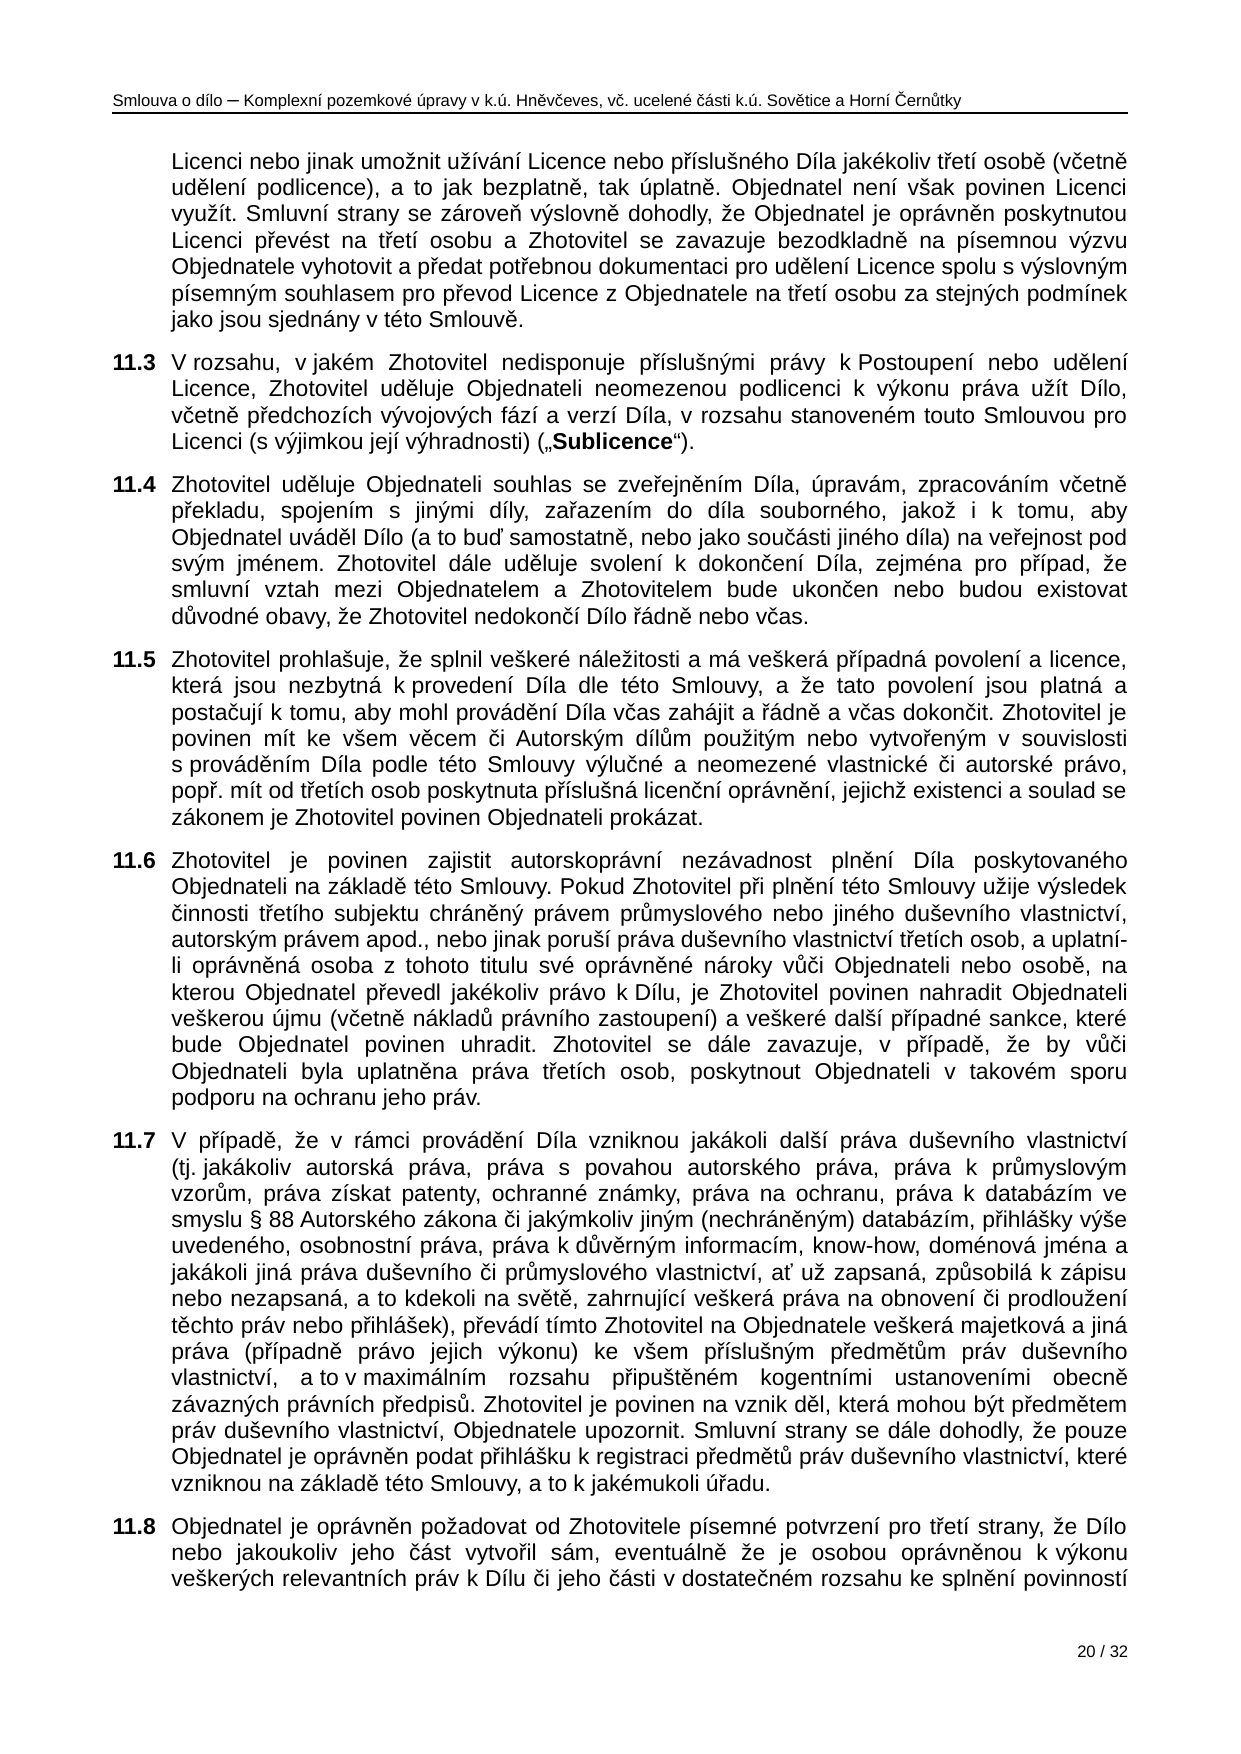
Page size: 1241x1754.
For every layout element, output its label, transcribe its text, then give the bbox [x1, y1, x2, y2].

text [112, 148, 1128, 332]
text V případě, že v rámci provádění Díla vzniknou jakákoli další práva duševního vlastnictví (tj. jakákoliv autorská práva, práva s povahou autorského práva, práva k průmyslovým vzorům, práva získat patenty, ochranné známky, práva na ochranu, práva k databázím ve smyslu § 88 Autorského zákona či jakýmkoliv jiným (nechráněným) databázím, přihlášky výše uvedeného, osobnostní práva, práva k důvěrným informacím, know-how, doménová jména a jakákoli jiná práva duševního či průmyslového vlastnictví, ať už zapsaná, způsobilá k zápisu nebo nezapsaná, a to kdekoli na světě, zahrnující veškerá práva na obnovení či prodloužení těchto práv nebo přihlášek), převádí tímto Zhotovitel na Objednatele veškerá majetková a jiná práva (případně právo jejich výkonu) ke všem příslušným předmětům práv duševního vlastnictví, a to v maximálním rozsahu připuštěném kogentními ustanoveními obecně závazných právních předpisů. Zhotovitel je povinen na vznik děl, která mohou být předmětem práv duševního vlastnictví, Objednatele upozornit. Smluvní strany se dále dohodly, že pouze Objednatel je oprávněn podat přihlášku k registraci předmětů práv duševního vlastnictví, které vzniknou na základě této Smlouvy, a to k jakémukoli úřadu. [112, 1127, 1128, 1496]
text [112, 1513, 1128, 1592]
text Zhotovitel uděluje Objednateli souhlas se zveřejněním Díla, úpravám, zpracováním včetně překladu, spojením s jinými díly, zařazením do díla souborného, jakož i k tomu, aby Objednatel uváděl Dílo (a to buď samostatně, nebo jako součásti jiného díla) na veřejnost pod svým jménem. Zhotovitel dále uděluje svolení k dokončení Díla, zejména pro případ, že smluvní vztah mezi Objednatelem a Zhotovitelem bude ukončen nebo budou existovat důvodné obavy, že Zhotovitel nedokončí Dílo řádně nebo včas. [112, 471, 1128, 629]
text V rozsahu, v jakém Zhotovitel nedisponuje příslušnými právy k Postoupení nebo udělení Licence, Zhotovitel uděluje Objednateli neomezenou podlicenci k výkonu práva užít Dílo, včetně předchozích vývojových fází a verzí Díla, v rozsahu stanoveném touto Smlouvou pro Licenci (s výjimkou její výhradnosti) („Sublicence“). [112, 349, 1128, 454]
text Zhotovitel je povinen zajistit autorskoprávní nezávadnost plnění Díla poskytovaného Objednateli na základě této Smlouvy. Pokud Zhotovitel při plnění této Smlouvy užije výsledek činnosti třetího subjektu chráněný právem průmyslového nebo jiného duševního vlastnictví, autorským právem apod., nebo jinak poruší práva duševního vlastnictví třetích osob, a uplatní-li oprávněná osoba z tohoto titulu své oprávněné nároky vůči Objednateli nebo osobě, na kterou Objednatel převedl jakékoliv právo k Dílu, je Zhotovitel povinen nahradit Objednateli veškerou újmu (včetně nákladů právního zastoupení) a veškeré další případné sankce, které bude Objednatel povinen uhradit. Zhotovitel se dále zavazuje, v případě, že by vůči Objednateli byla uplatněna práva třetích osob, poskytnout Objednateli v takovém sporu podporu na ochranu jeho práv. [112, 847, 1128, 1110]
text Zhotovitel prohlašuje, že splnil veškeré náležitosti a má veškerá případná povolení a licence, která jsou nezbytná k provedení Díla dle této Smlouvy, a že tato povolení jsou platná a postačují k tomu, aby mohl provádění Díla včas zahájit a řádně a včas dokončit. Zhotovitel je povinen mít ke všem věcem či Autorským dílům použitým nebo vytvořeným v souvislosti s prováděním Díla podle této Smlouvy výlučné a neomezené vlastnické či autorské právo, popř. mít od třetích osob poskytnuta příslušná licenční oprávnění, jejichž existenci a soulad se zákonem je Zhotovitel povinen Objednateli prokázat. [112, 646, 1128, 830]
